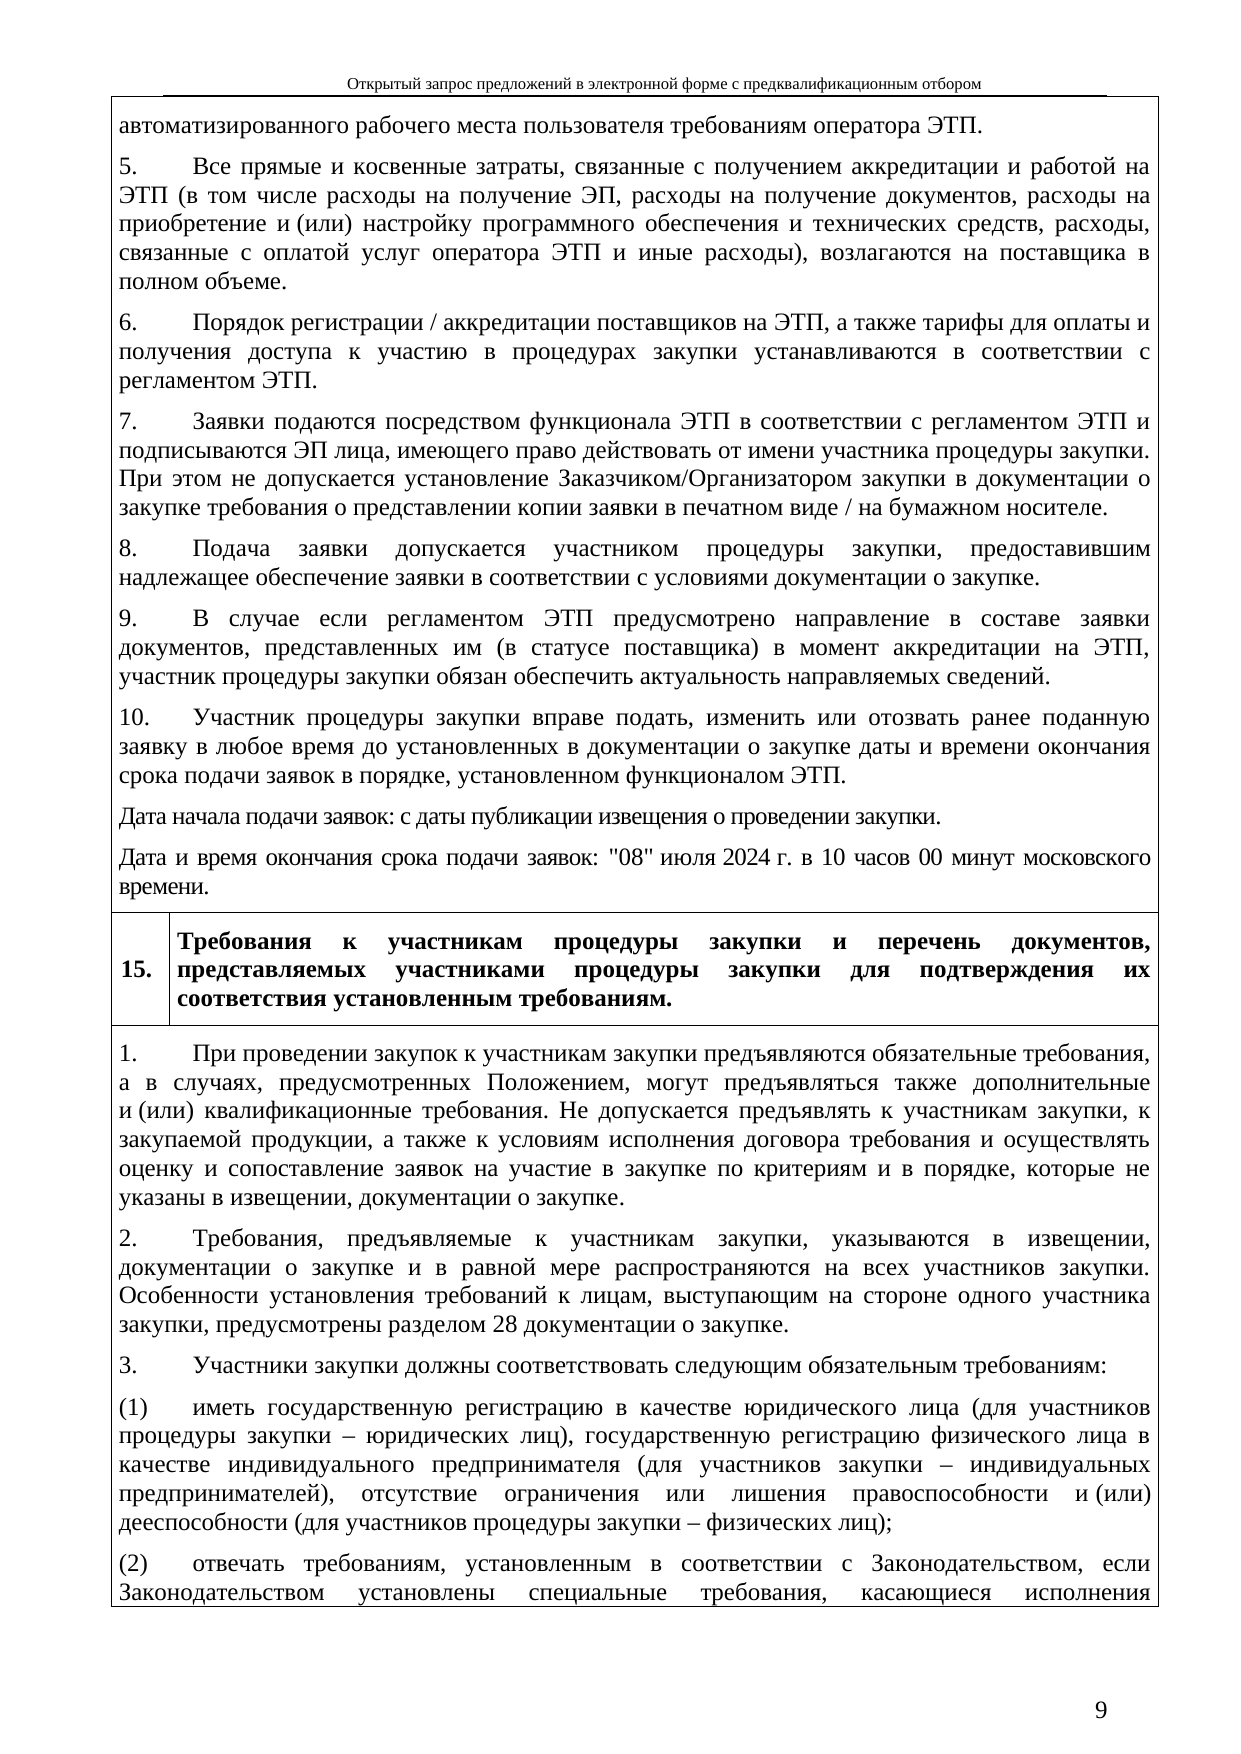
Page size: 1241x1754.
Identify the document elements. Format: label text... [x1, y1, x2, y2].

table_cell Требования к участникам процедуры закупки и перечень документов, представляемых участниками процедуры закупки для подтверждения их соответствия установленным требованиям. [170, 913, 1158, 1024]
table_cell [112, 97, 1158, 912]
table_cell [112, 913, 169, 1024]
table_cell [112, 1026, 1158, 1606]
